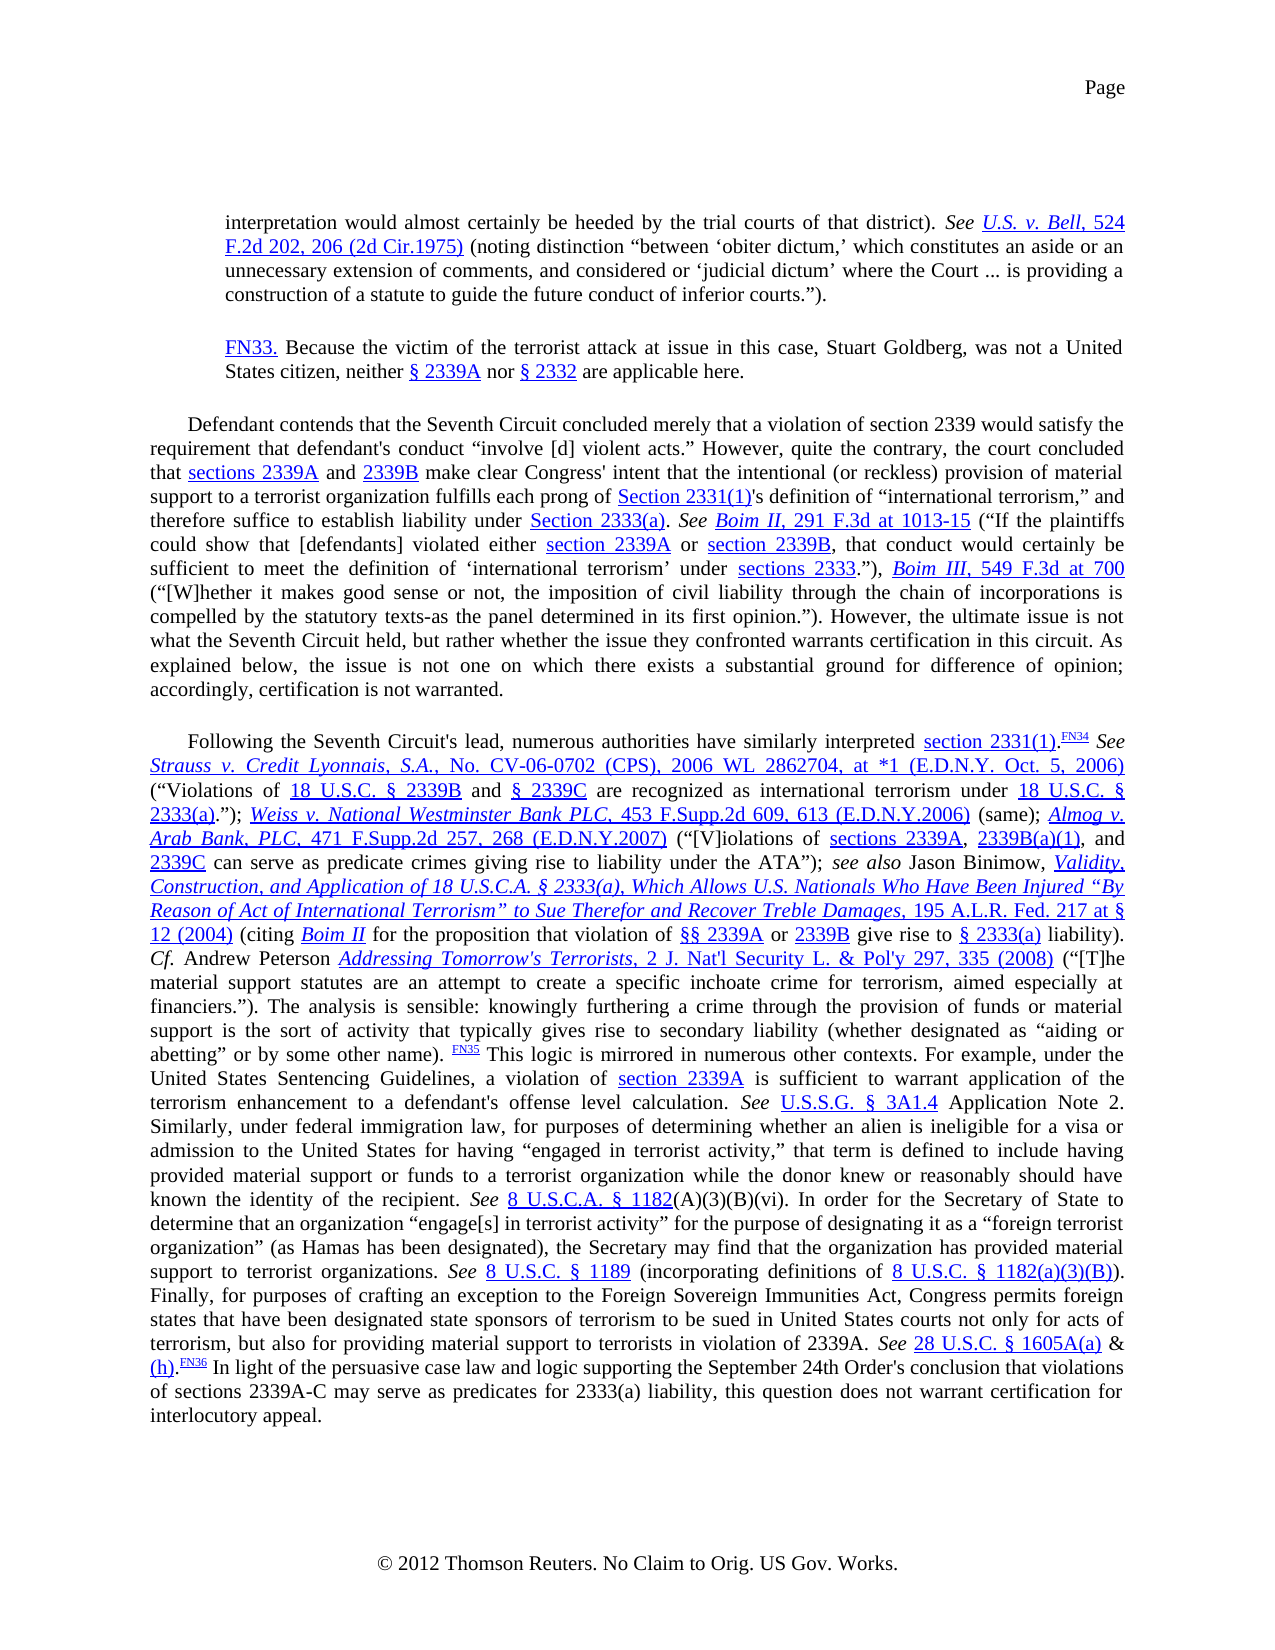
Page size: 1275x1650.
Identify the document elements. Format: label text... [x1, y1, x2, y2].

text Defendant contends that the Seventh Circuit concluded merely that a violation of section 2339 would satisfy the requirement that defendant's conduct “involve [d] violent acts.” However, quite the contrary, the court concluded that sections 2339A and 2339B make clear Congress' intent that the intentional (or reckless) provision of material support to a terrorist organization fulfills each prong of Section 2331(1)'s definition of “international terrorism,” and therefore suffice to establish liability under Section 2333(a). See Boim II, 291 F.3d at 1013-15 (“If the plaintiffs could show that [defendants] violated either section 2339A or section 2339B, that conduct would certainly be sufficient to meet the definition of ‘international terrorism’ under sections 2333.”), Boim III, 549 F.3d at 700 (“[W]hether it makes good sense or not, the imposition of civil liability through the chain of incorporations is compelled by the statutory texts-as the panel determined in its first opinion.”). However, the ultimate issue is not what the Seventh Circuit held, but rather whether the issue they confronted warrants certification in this circuit. As explained below, the issue is not one on which there exists a substantial ground for difference of opinion; accordingly, certification is not warranted. [150, 412, 1125, 701]
text FN33. Because the victim of the terrorist attack at issue in this case, Stuart Goldberg, was not a United States citizen, neither § 2339A nor § 2332 are applicable here. [225, 335, 1125, 383]
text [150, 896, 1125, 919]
text Following the Seventh Circuit's lead, numerous authorities have similarly interpreted section 2331(1).FN34 See Strauss v. Credit Lyonnais, S.A., No. CV-06-0702 (CPS), 2006 WL 2862704, at *1 (E.D.N.Y. Oct. 5, 2006) (“Violations of 18 U.S.C. § 2339B and § 2339C are recognized as international terrorism under 18 U.S.C. § 2333(a).”); Weiss v. National Westminster Bank PLC, 453 F.Supp.2d 609, 613 (E.D.N.Y.2006) (same); Almog v. Arab Bank, PLC, 471 F.Supp.2d 257, 268 (E.D.N.Y.2007) (“[V]iolations of sections 2339A, 2339B(a)(1), and 2339C can serve as predicate crimes giving rise to liability under the ATA”); see also Jason Binimow, Validity, Construction, and Application of 18 U.S.C.A. § 2333(a), Which Allows U.S. Nationals Who Have Been Injured “By Reason of Act of International Terrorism” to Sue Therefor and Recover Treble Damages, 195 A.L.R. Fed. 217 at § 12 (2004) (citing Boim II for the proposition that violation of §§ 2339A or 2339B give rise to § 2333(a) liability). Cf. Andrew Peterson Addressing Tomorrow's Terrorists, 2 J. Nat'l Security L. & Pol'y 297, 335 (2008) (“[T]he material support statutes are an attempt to create a specific inchoate crime for terrorism, aimed especially at financiers.”). The analysis is sensible: knowingly furthering a crime through the provision of funds or material support is the sort of activity that typically gives rise to secondary liability (whether designated as “aiding or abetting” or by some other name). FN35 This logic is mirrored in numerous other contexts. For example, under the United States Sentencing Guidelines, a violation of section 2339A is sufficient to warrant application of the terrorism enhancement to a defendant's offense level calculation. See U.S.S.G. § 3A1.4 Application Note 2. Similarly, under federal immigration law, for purposes of determining whether an alien is ineligible for a visa or admission to the United States for having “engaged in terrorist activity,” that term is defined to include having provided material support or funds to a terrorist organization while the donor knew or reasonably should have known the identity of the recipient. See 8 U.S.C.A. § 1182(A)(3)(B)(vi). In order for the Secretary of State to determine that an organization “engage[s] in terrorist activity” for the purpose of designating it as a “foreign terrorist organization” (as Hamas has been designated), the Secretary may find that the organization has provided material support to terrorist organizations. See 8 U.S.C. § 1189 (incorporating definitions of 8 U.S.C. § 1182(a)(3)(B)). Finally, for purposes of crafting an exception to the Foreign Sovereign Immunities Act, Congress permits foreign states that have been designated state sponsors of terrorism to be sued in United States courts not only for acts of terrorism, but also for providing material support to terrorists in violation of 2339A. See 28 U.S.C. § 1605A(a) & (h).FN36 In light of the persuasive case law and logic supporting the September 24th Order's conclusion that violations of sections 2339A-C may serve as predicates for 2333(a) liability, this question does not warrant certification for interlocutory appeal. [150, 920, 1125, 1427]
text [225, 210, 1125, 306]
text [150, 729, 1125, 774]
